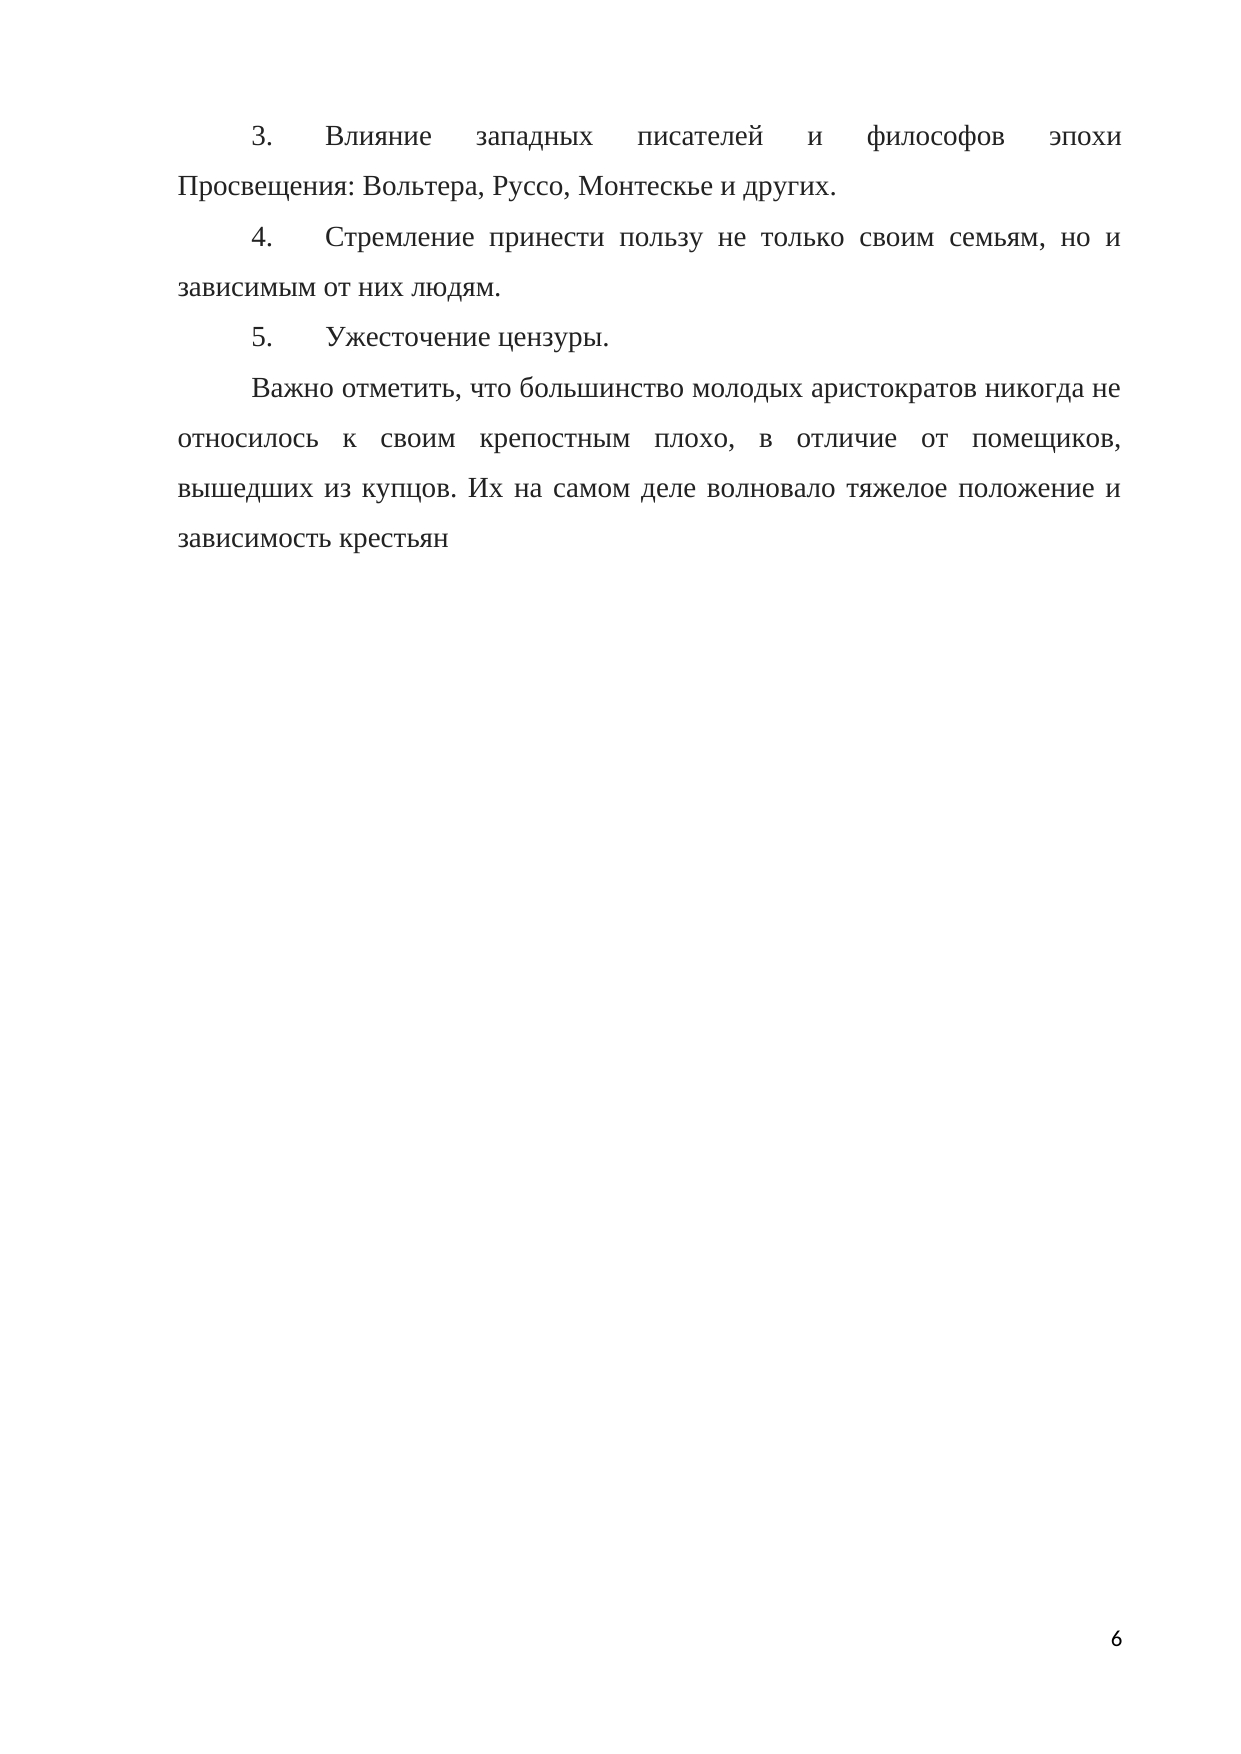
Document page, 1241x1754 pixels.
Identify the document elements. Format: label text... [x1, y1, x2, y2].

text Важно отметить, что большинство молодых аристократов никогда не относилось к своим крепостным плохо, в отличие от помещиков, вышедших из купцов. Их на самом деле волновало тяжелое положение и зависимость крестьян [177, 370, 1122, 554]
list Влияние западных писателей и философов эпохи Просвещения: Вольтера, Руссо, Монтескье и других. [177, 118, 1122, 202]
list Стремление принести пользу не только своим семьям, но и зависимым от них людям. [177, 219, 1122, 303]
list Ужесточение цензуры. [177, 319, 1122, 353]
